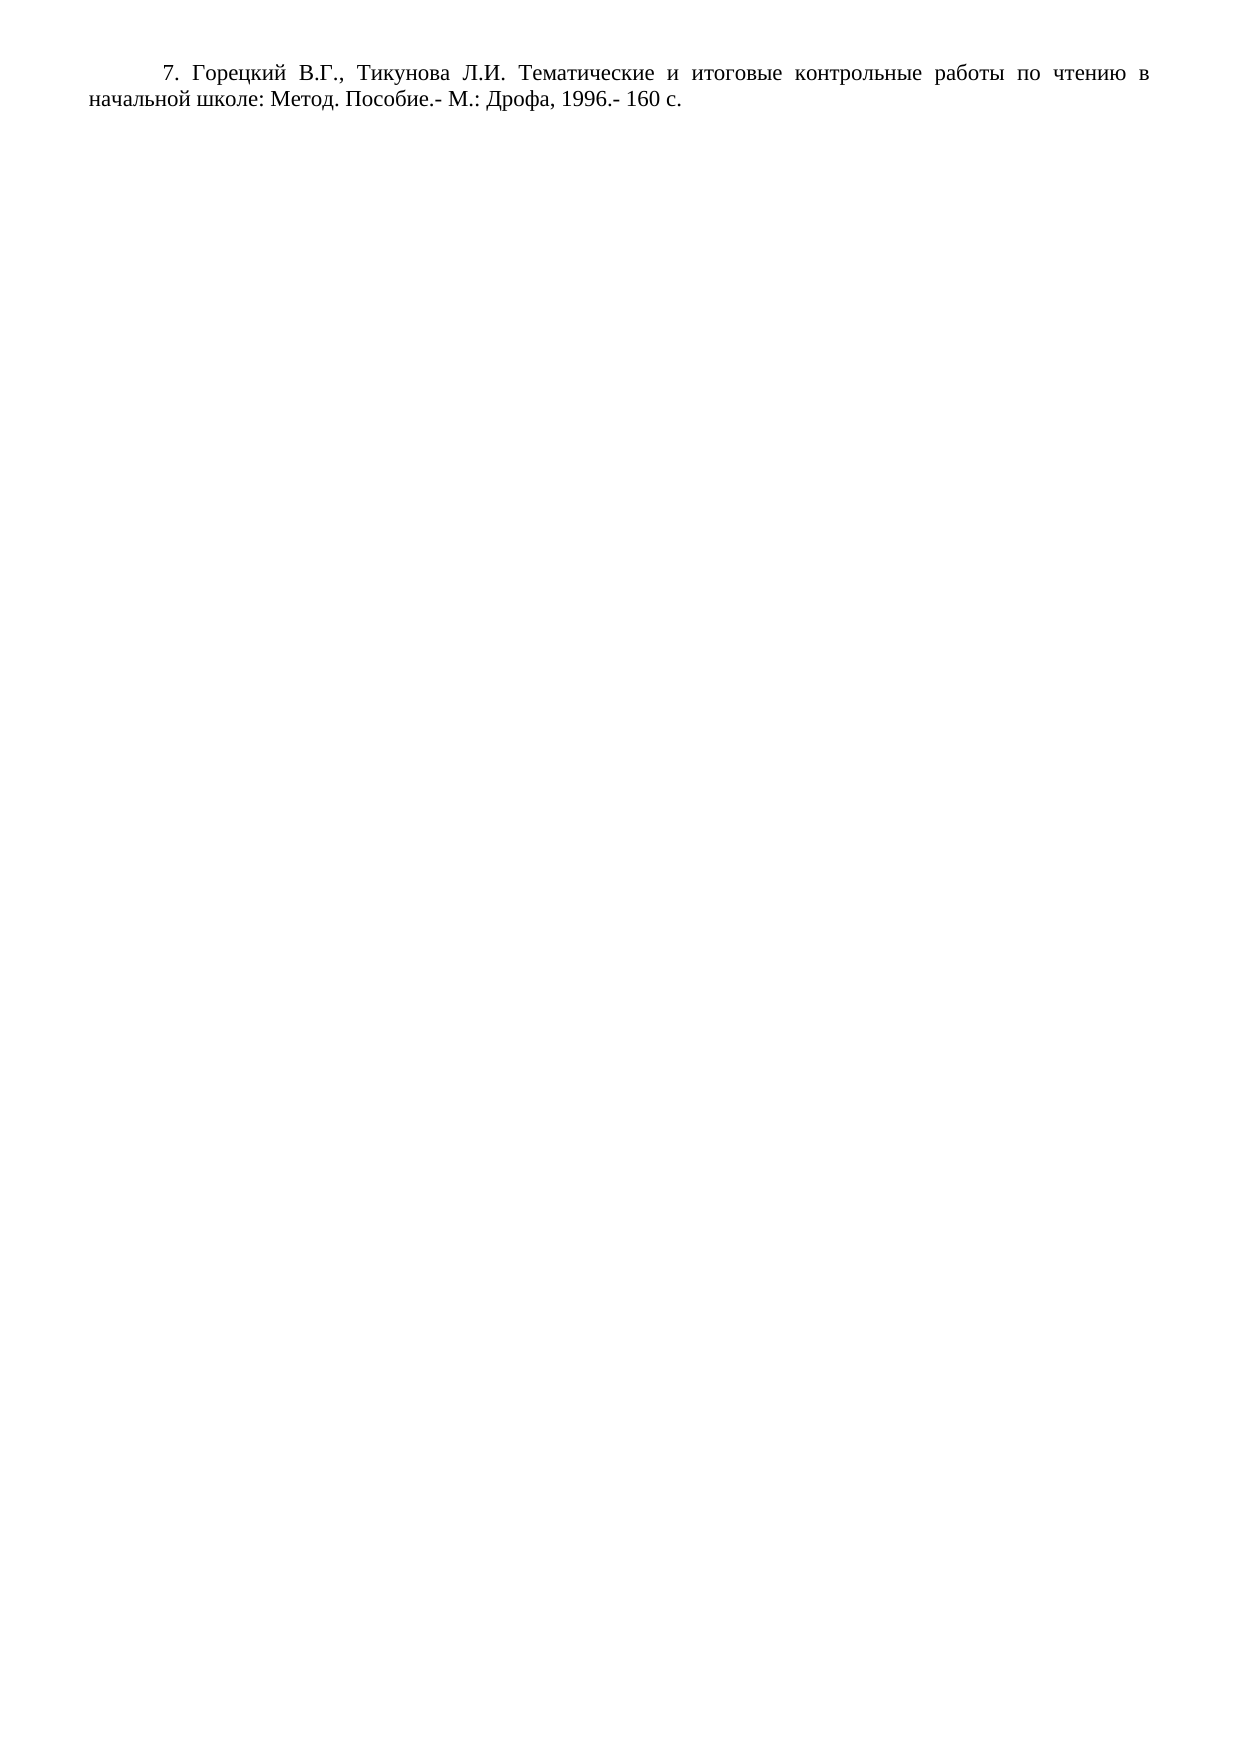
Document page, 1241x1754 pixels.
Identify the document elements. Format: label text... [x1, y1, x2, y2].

text 7. Горецкий В.Г., Тикунова Л.И. Тематические и итоговые контрольные работы по чтению в начальной школе: Метод. Пособие.- М.: Дрофа, 1996.- 160 с. [89, 59, 1152, 112]
